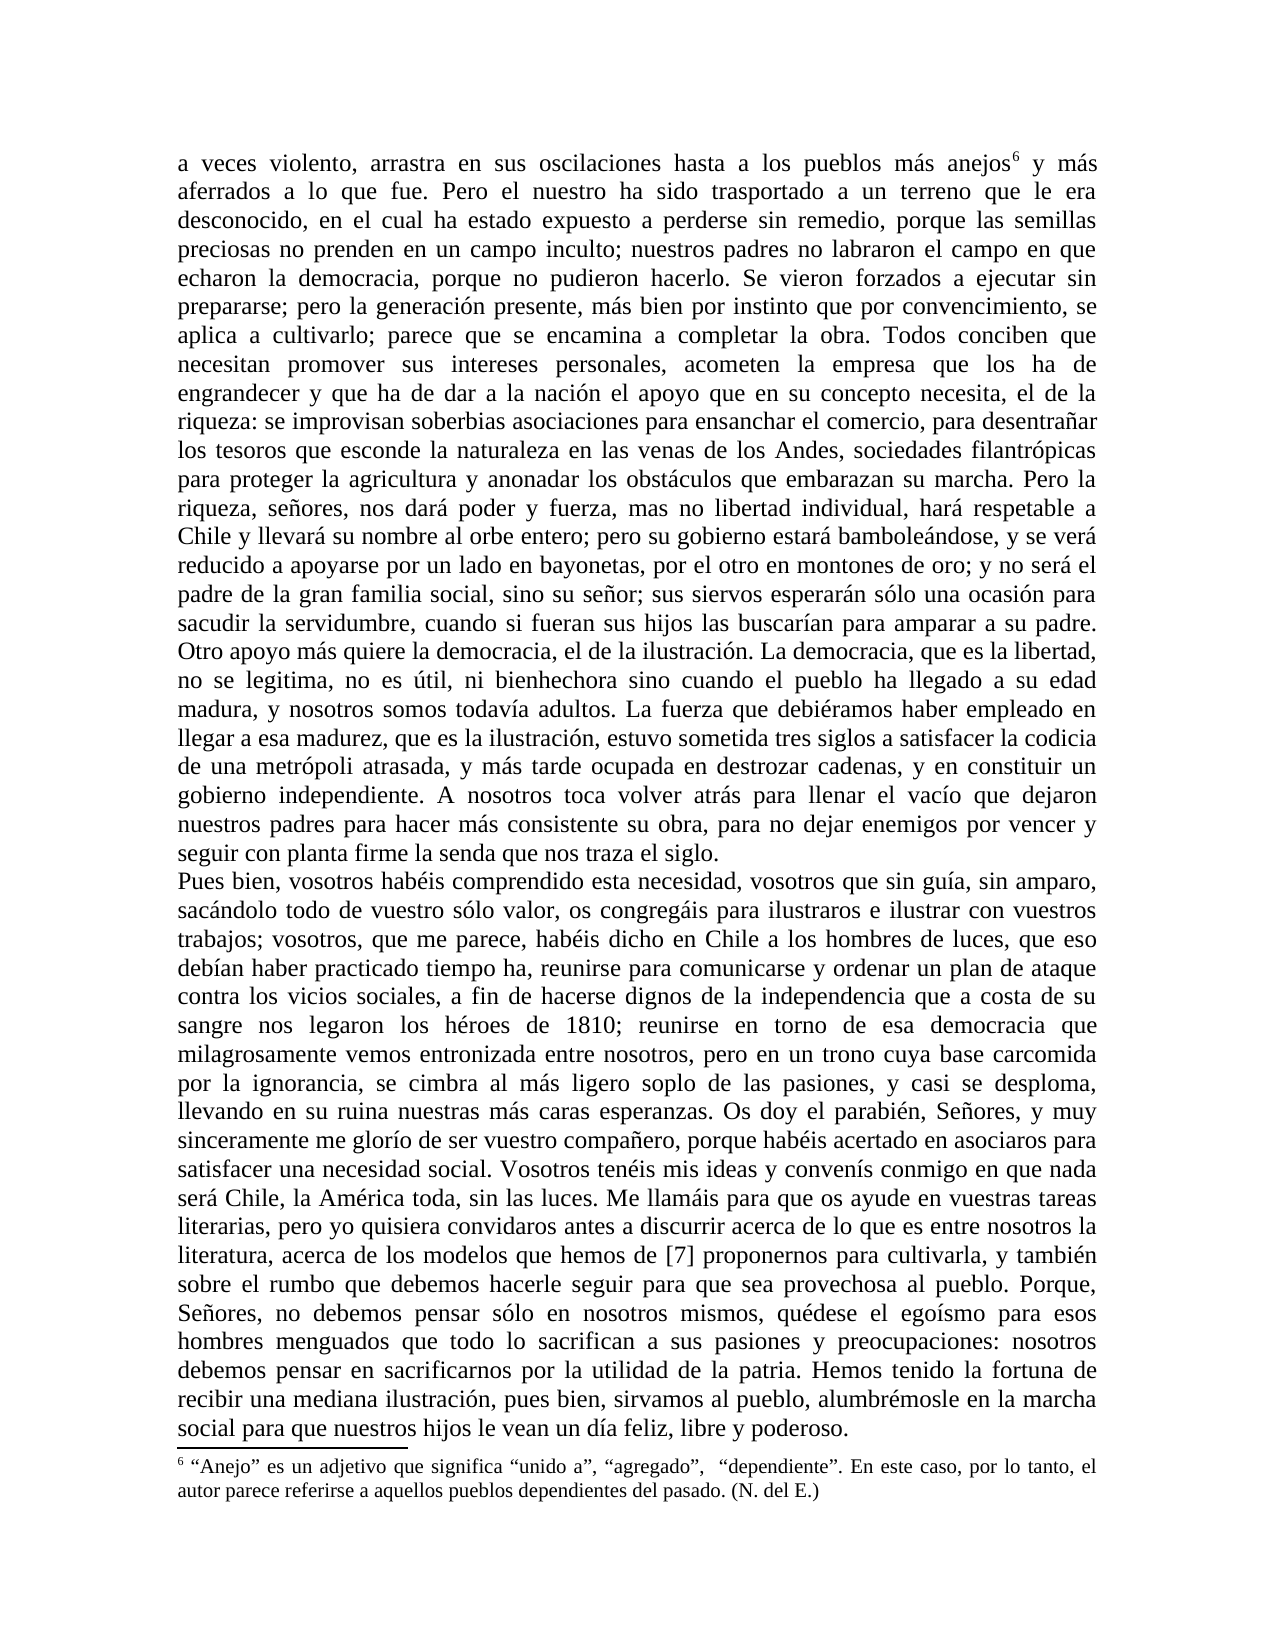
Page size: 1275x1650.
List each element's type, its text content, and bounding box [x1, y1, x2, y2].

text Pues bien, vosotros habéis comprendido esta necesidad, vosotros que sin guía, sin amparo, sacándolo todo de vuestro sólo valor, os congregáis para ilustraros e ilustrar con vuestros trabajos; vosotros, que me parece, habéis dicho en Chile a los hombres de luces, que eso debían haber practicado tiempo ha, reunirse para comunicarse y ordenar un plan de ataque contra los vicios sociales, a fin de hacerse dignos de la independencia que a costa de su sangre nos legaron los héroes de 1810; reunirse en torno de esa democracia que milagrosamente vemos entronizada entre nosotros, pero en un trono cuya base carcomida por la ignorancia, se cimbra al más ligero soplo de las pasiones, y casi se desploma, llevando en su ruina nuestras más caras esperanzas. Os doy el parabién, Señores, y muy sinceramente me glorío de ser vuestro compañero, porque habéis acertado en asociaros para satisfacer una necesidad social. Vosotros tenéis mis ideas y convenís conmigo en que nada será Chile, toda, sin las luces. Me llamáis para que os ayude en vuestras tareas literarias, pero yo quisiera convidaros antes a discurrir acerca de lo que es entre nosotros la literatura, acerca de los modelos que hemos de [7] proponernos para cultivarla, y también sobre el rumbo que debemos hacerle seguir para que sea provechosa al pueblo. Porque, Señores, no debemos pensar sólo en nosotros mismos, quédese el egoísmo para esos hombres menguados que todo lo sacrifican a sus pasiones y preocupaciones: nosotros debemos pensar en sacrificarnos por la utilidad de la patria. Hemos tenido la fortuna de recibir una mediana ilustración, pues bien, sirvamos al pueblo, alumbrémosle en la marcha social para que nuestros hijos le vean un día feliz, libre y poderoso. [177, 866, 1098, 1441]
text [177, 148, 1098, 866]
